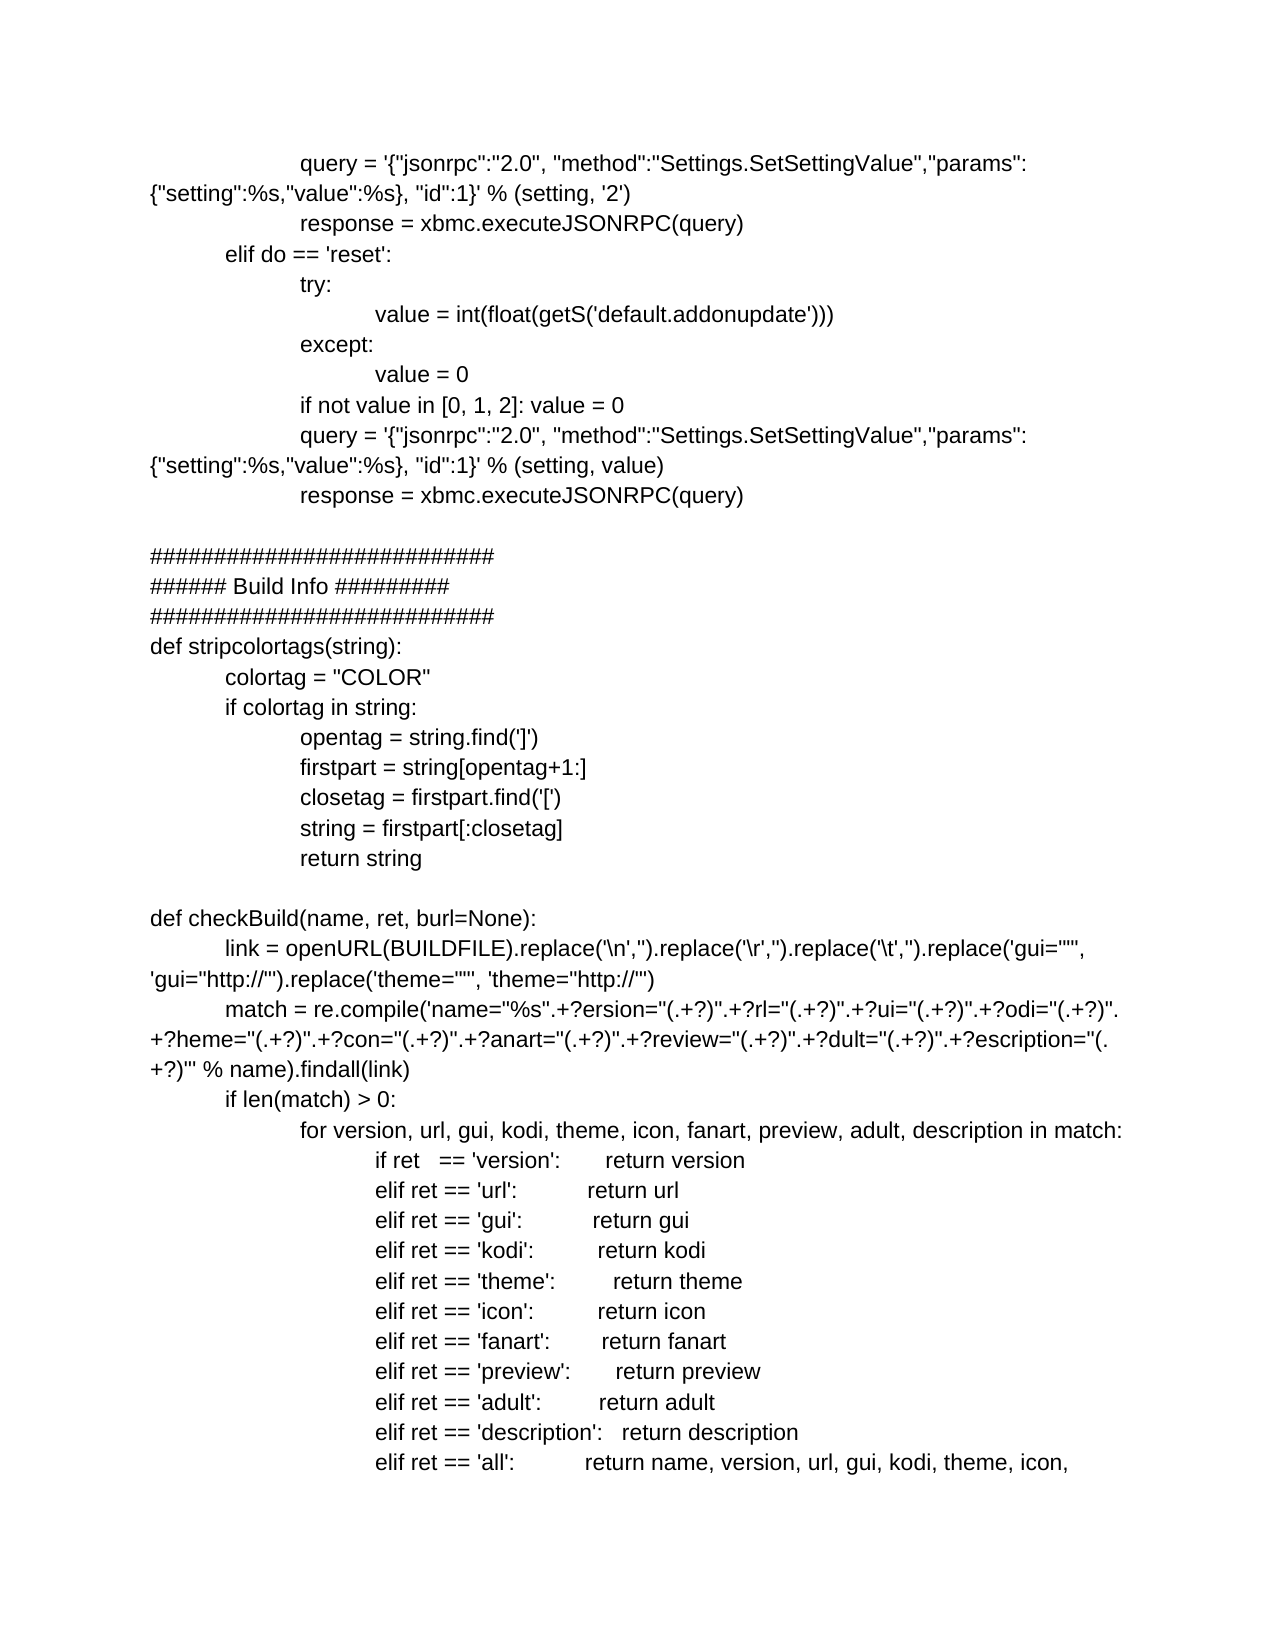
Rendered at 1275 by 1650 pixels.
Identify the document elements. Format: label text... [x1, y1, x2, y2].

text elif ret == 'icon': return icon [150, 1298, 1125, 1324]
text elif ret == 'kodi': return kodi [150, 1237, 1125, 1264]
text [150, 1449, 1125, 1475]
text response = xbmc.executeJSONRPC(query) [150, 482, 1125, 509]
text elif ret == 'url': return url [150, 1177, 1125, 1203]
text if len(match) > 0: [150, 1086, 1125, 1113]
text elif ret == 'gui': return gui [150, 1207, 1125, 1234]
text match = re.compile('name="%s".+?ersion="(.+?)".+?rl="(.+?)".+?ui="(.+?)".+?odi="(.+?)".+?heme="(.+?)".+?con="(.+?)".+?anart="(.+?)".+?review="(.+?)".+?dult="(.+?)".+?escription="(.+?)"' % name).findall(link) [150, 996, 1125, 1083]
text if colortag in string: [150, 694, 1125, 720]
text if ret == 'version': return version [150, 1147, 1125, 1173]
text closetag = firstpart.find('[') [150, 784, 1125, 811]
text ########################### [150, 603, 1125, 629]
text if not value in [0, 1, 2]: value = 0 [150, 392, 1125, 418]
text response = xbmc.executeJSONRPC(query) [150, 210, 1125, 237]
text value = 0 [150, 361, 1125, 388]
text for version, url, gui, kodi, theme, icon, fanart, preview, adult, description in match: [150, 1117, 1125, 1143]
text ###### Build Info ######### [150, 573, 1125, 599]
text query = '{"jsonrpc":"2.0", "method":"Settings.SetSettingValue","params":{"setting":%s,"value":%s}, "id":1}' % (setting, value) [150, 422, 1125, 478]
text elif ret == 'fanart': return fanart [150, 1328, 1125, 1354]
text ########################### [150, 543, 1125, 569]
text string = firstpart[:closetag] [150, 814, 1125, 841]
text firstpart = string[opentag+1:] [150, 754, 1125, 781]
text def stripcolortags(string): [150, 633, 1125, 660]
text def checkBuild(name, ret, burl=None): [150, 905, 1125, 932]
text elif ret == 'theme': return theme [150, 1268, 1125, 1294]
text opentag = string.find(']') [150, 724, 1125, 750]
text colortag = "COLOR" [150, 663, 1125, 690]
text elif do == 'reset': [150, 241, 1125, 267]
text return string [150, 845, 1125, 871]
text elif ret == 'description': return description [150, 1419, 1125, 1445]
text value = int(float(getS('default.addonupdate'))) [150, 301, 1125, 327]
text elif ret == 'adult': return adult [150, 1388, 1125, 1415]
text query = '{"jsonrpc":"2.0", "method":"Settings.SetSettingValue","params":{"setting":%s,"value":%s}, "id":1}' % (setting, '2') [150, 150, 1125, 207]
text elif ret == 'preview': return preview [150, 1358, 1125, 1385]
text try: [150, 271, 1125, 297]
text except: [150, 331, 1125, 358]
text link = openURL(BUILDFILE).replace('\n','').replace('\r','').replace('\t','').replace('gui=""', 'gui="http://"').replace('theme=""', 'theme="http://"') [150, 935, 1125, 992]
